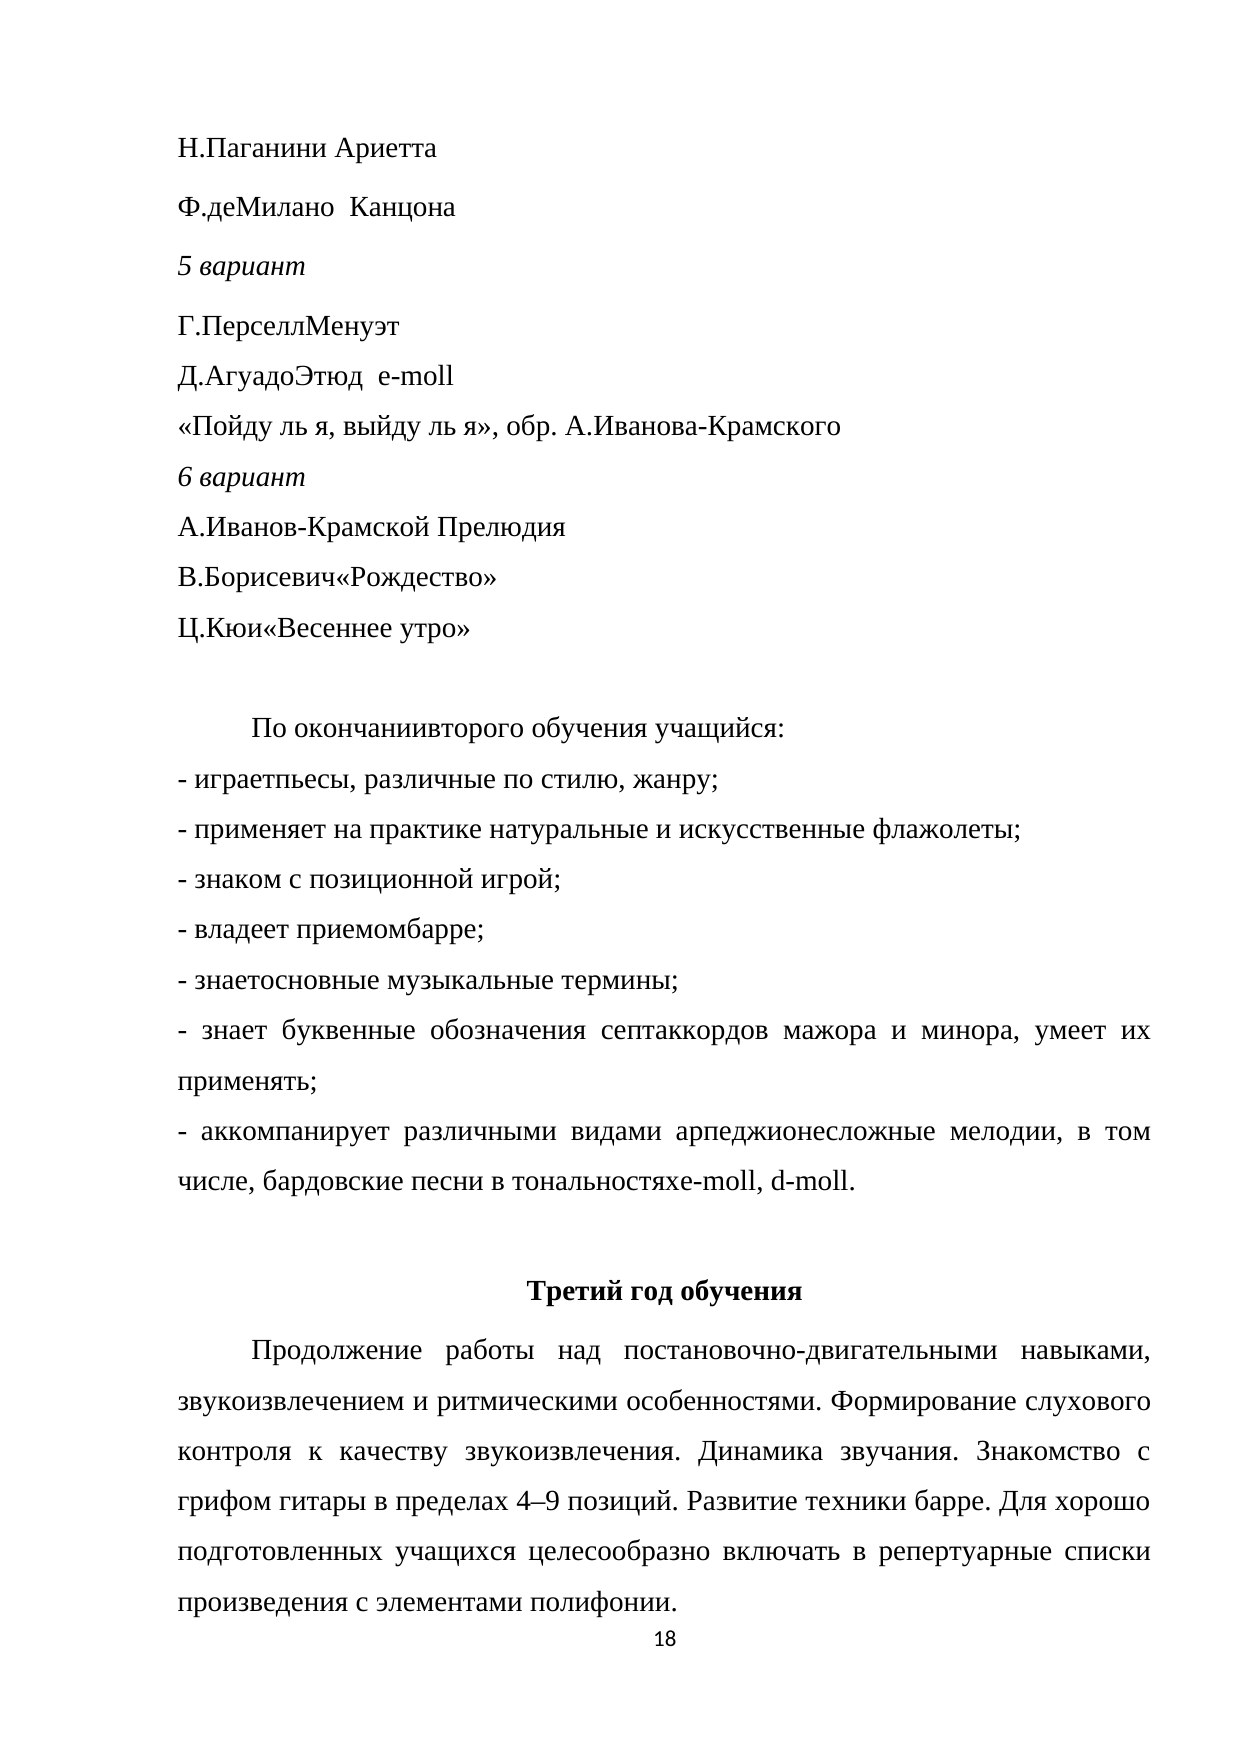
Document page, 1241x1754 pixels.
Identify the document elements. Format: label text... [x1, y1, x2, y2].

text - владеет приемомбарре; [177, 912, 1152, 945]
text По окончаниивторого обучения учащийся: [177, 710, 1152, 744]
text Ф.деМилано Канцона [177, 189, 1152, 223]
text 6 вариант [177, 459, 1152, 492]
text Третий год обучения [177, 1273, 1152, 1306]
text 5 вариант [177, 248, 1152, 282]
text Г.ПерселлМенуэт [177, 308, 1152, 341]
text - аккомпанирует различными видами арпеджионесложные мелодии, в том числе, бардовские песни в тональностяхe-moll, d-moll. [177, 1113, 1152, 1197]
text В.Борисевич«Рождество» [177, 559, 1152, 593]
text Ц.Кюи«Весеннее утро» [177, 610, 1152, 643]
text - знаетосновные музыкальные термины; [177, 962, 1152, 996]
text - применяет на практике натуральные и искусственные флажолеты; [177, 811, 1152, 844]
text «Пойду ль я, выйду ль я», обр. А.Иванова-Крамского [177, 408, 1152, 442]
text Продолжение работы над постановочно-двигательными навыками, звукоизвлечением и ритмическими особенностями. Формирование слухового контроля к качеству звукоизвлечения. Динамика звучания. Знакомство с грифом гитары в пределах 4–9 позиций. Развитие техники барре. Для хорошо подготовленных учащихся целесообразно включать в репертуарные списки произведения с элементами полифонии. [177, 1332, 1152, 1617]
text - знает буквенные обозначения септаккордов мажора и минора, умеет их применять; [177, 1012, 1152, 1096]
text А.Иванов-Крамской Прелюдия [177, 509, 1152, 543]
text Д.АгуадоЭтюд e-moll [177, 358, 1152, 392]
text Н.Паганини Ариетта [177, 130, 1152, 163]
text - играетпьесы, различные по стилю, жанру; [177, 761, 1152, 794]
text - знаком с позиционной игрой; [177, 861, 1152, 895]
